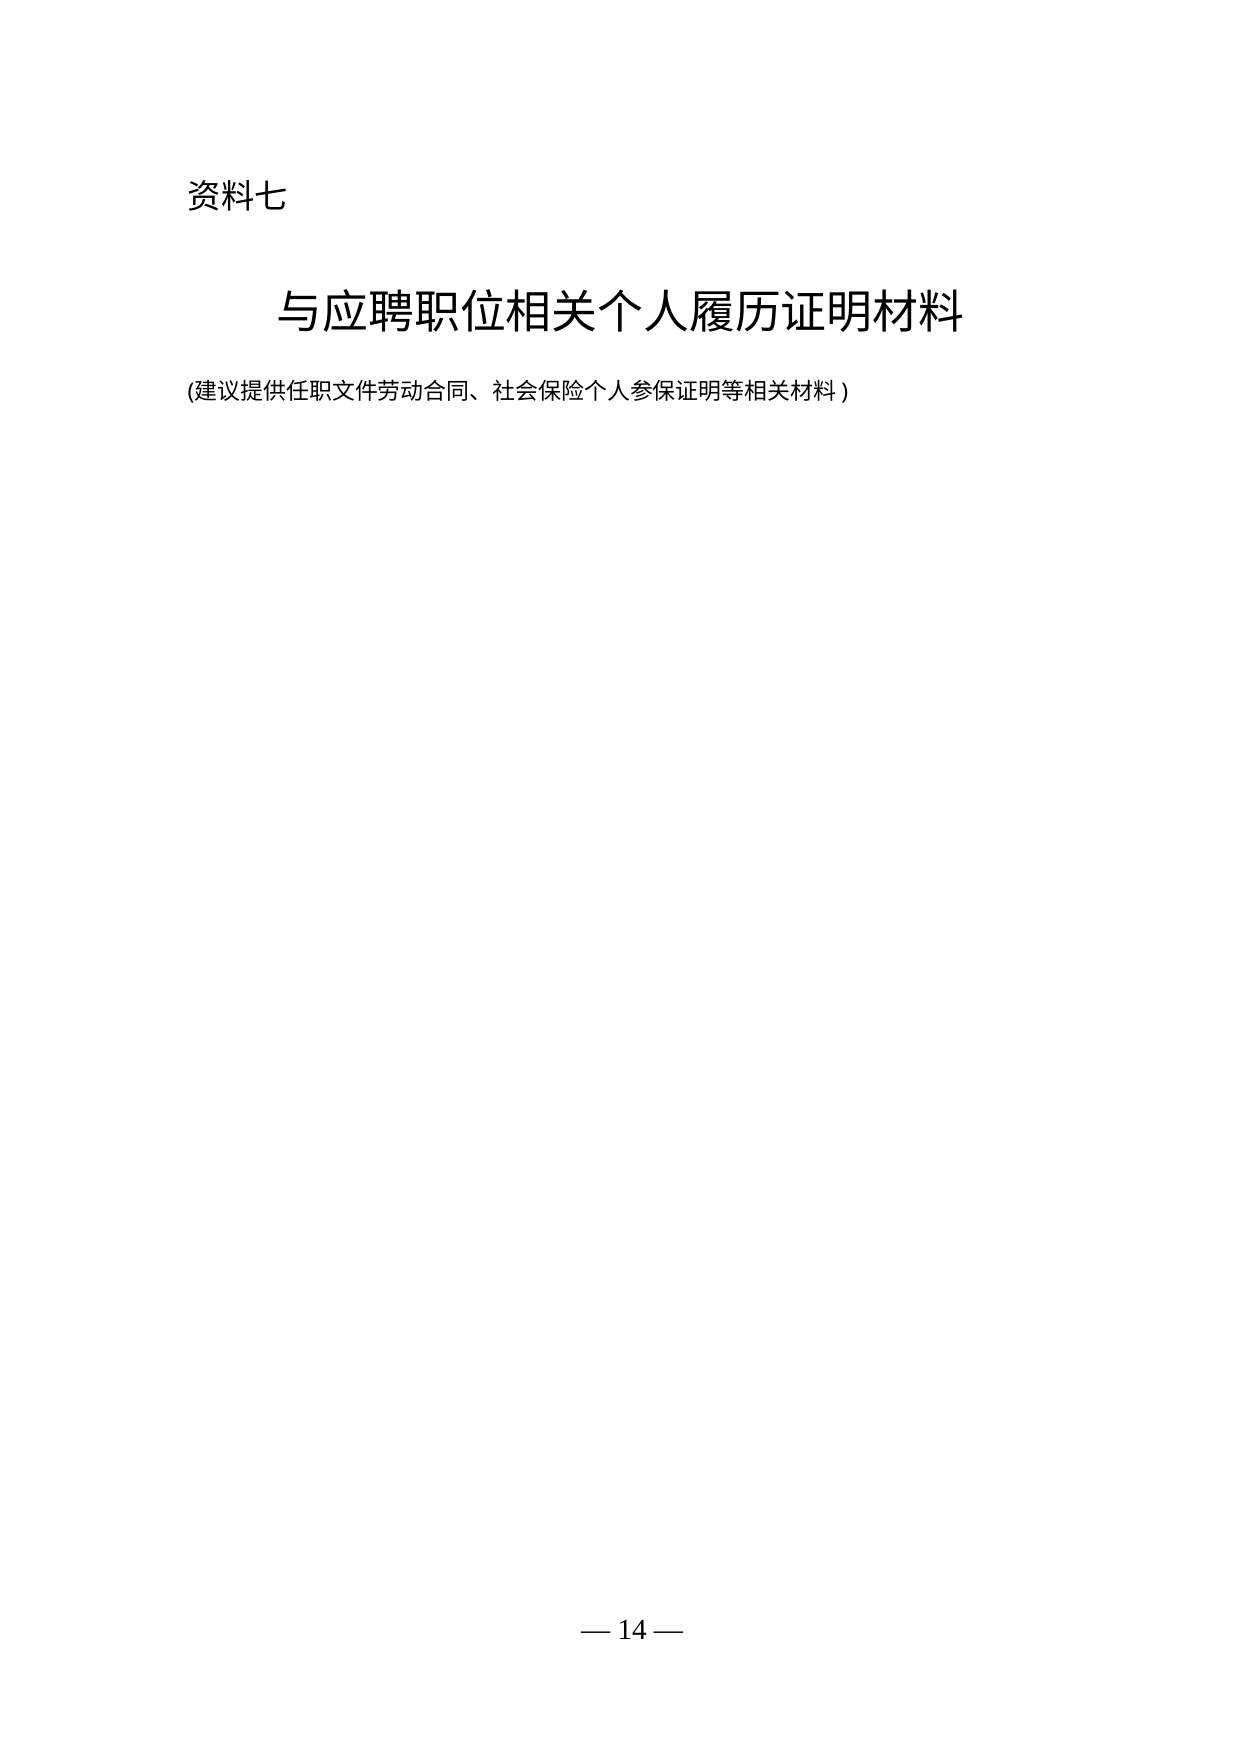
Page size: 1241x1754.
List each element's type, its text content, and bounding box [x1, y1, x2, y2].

text 资料七 [187, 162, 1053, 227]
text 与应聘职位相关个人履历证明材料 [187, 259, 1053, 357]
text (建议提供任职文件劳动合同、社会保险个人参保证明等相关材料 ) [187, 357, 1053, 422]
